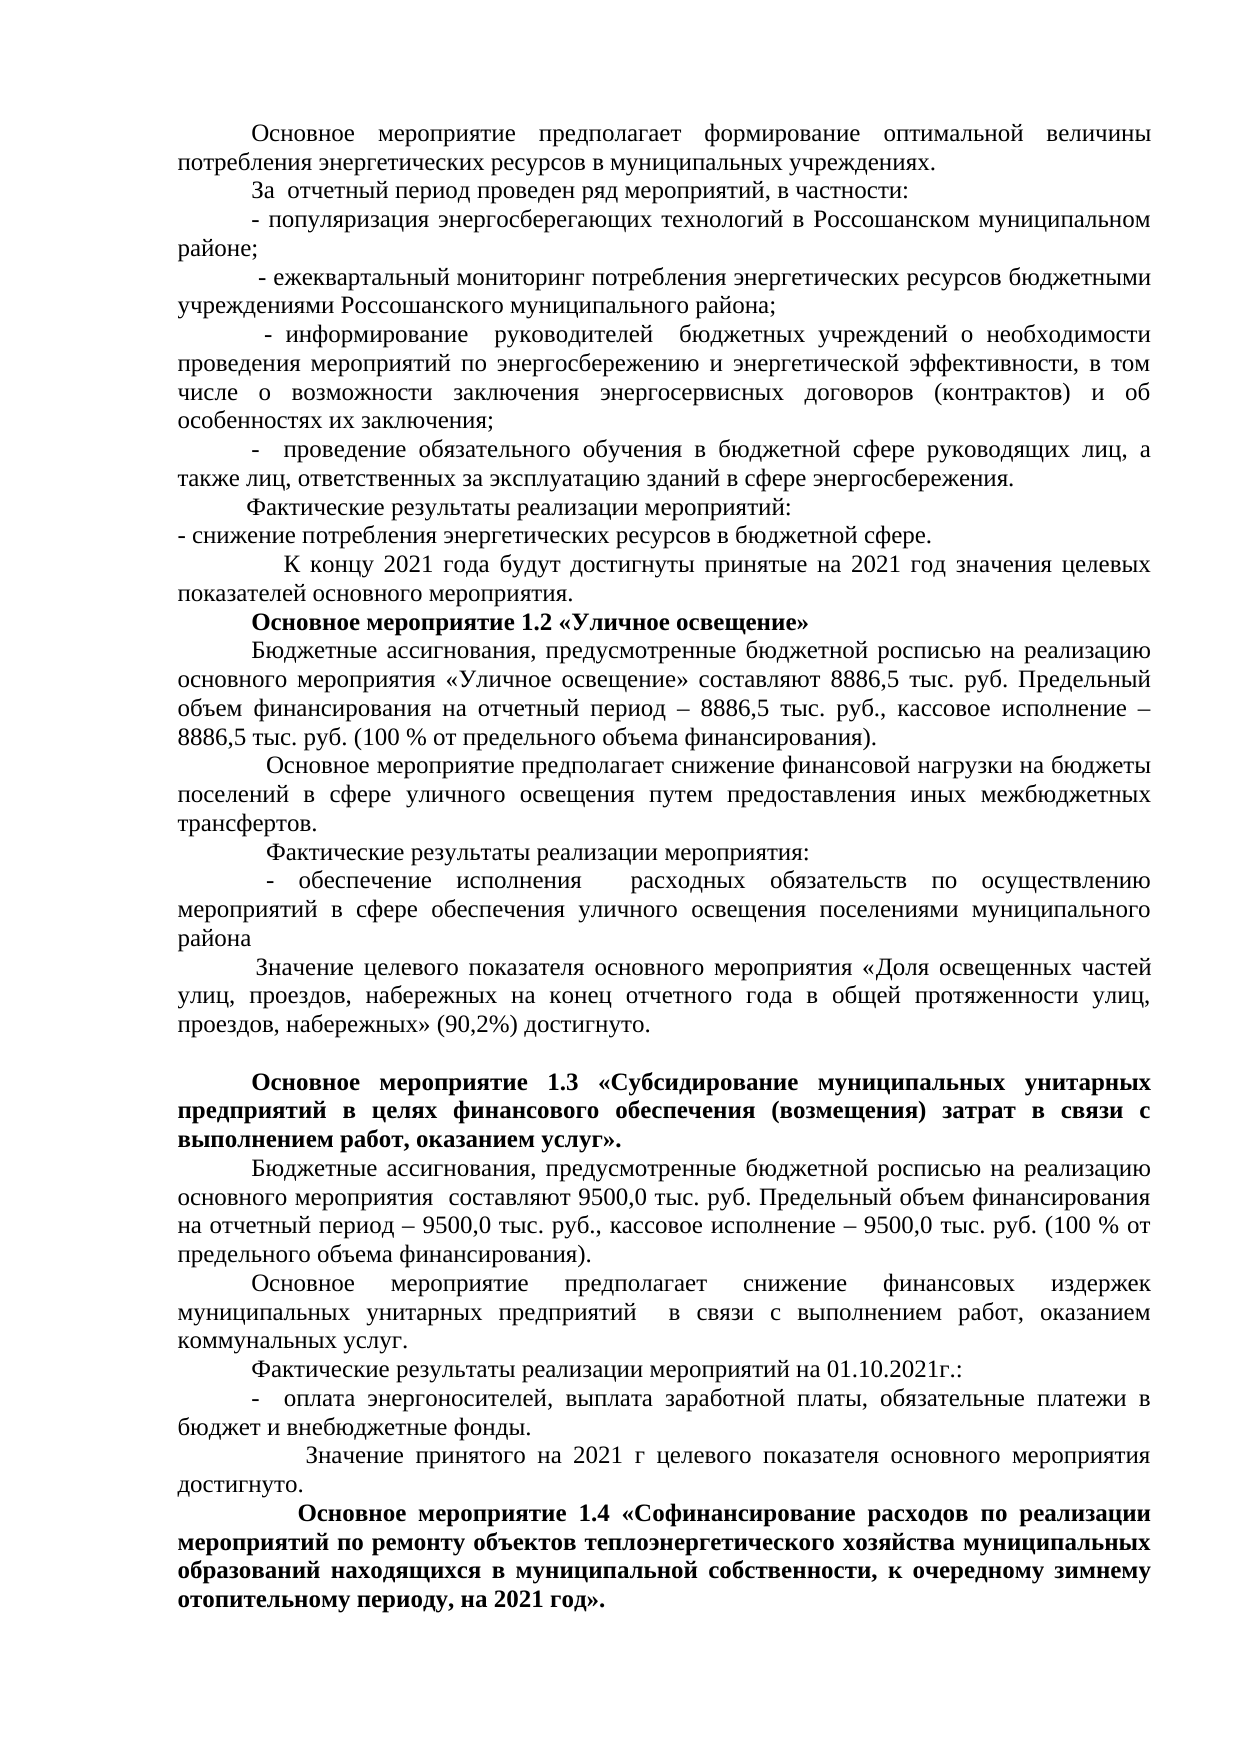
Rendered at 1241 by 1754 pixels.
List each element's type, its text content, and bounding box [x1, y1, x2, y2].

text Фактические результаты реализации мероприятия: [177, 837, 1152, 866]
text Значение принятого на 2021 г целевого показателя основного мероприятия достигнуто. [177, 1441, 1152, 1498]
text - ежеквартальный мониторинг потребления энергетических ресурсов бюджетными учреждениями Россошанского муниципального района; [177, 262, 1152, 319]
text Основное мероприятие предполагает формирование оптимальной величины потребления энергетических ресурсов в муниципальных учреждениях. [177, 118, 1152, 176]
text Бюджетные ассигнования, предусмотренные бюджетной росписью на реализацию основного мероприятия составляют 9500,0 тыс. руб. Предельный объем финансирования на отчетный период – 9500,0 тыс. руб., кассовое исполнение – 9500,0 тыс. руб. (100 % от предельного объема финансирования). [177, 1153, 1152, 1268]
text Основное мероприятие предполагает снижение финансовой нагрузки на бюджеты поселений в сфере уличного освещения путем предоставления иных межбюджетных трансфертов. [177, 751, 1152, 837]
text Значение целевого показателя основного мероприятия «Доля освещенных частей улиц, проездов, набережных на конец отчетного года в общей протяженности улиц, проездов, набережных» (90,2%) достигнуто. [177, 952, 1152, 1038]
text К концу 2021 года будут достигнуты принятые на 2021 год значения целевых показателей основного мероприятия. [177, 549, 1152, 607]
text - проведение обязательного обучения в бюджетной сфере руководящих лиц, а также лиц, ответственных за эксплуатацию зданий в сфере энергосбережения. [177, 434, 1152, 492]
text Фактические результаты реализации мероприятий: [177, 492, 1152, 521]
text Бюджетные ассигнования, предусмотренные бюджетной росписью на реализацию основного мероприятия «Уличное освещение» составляют 8886,5 тыс. руб. Предельный объем финансирования на отчетный период – 8886,5 тыс. руб., кассовое исполнение – 8886,5 тыс. руб. (100 % от предельного объема финансирования). [177, 636, 1152, 751]
text - популяризация энергосберегающих технологий в Россошанском муниципальном районе; [177, 204, 1152, 262]
text - информирование руководителей бюджетных учреждений о необходимости проведения мероприятий по энергосбережению и энергетической эффективности, в том числе о возможности заключения энергосервисных договоров (контрактов) и об особенностях их заключения; [177, 319, 1152, 434]
text Фактические результаты реализации мероприятий на 01.10.2021г.: [177, 1354, 1152, 1383]
text Основное мероприятие 1.2 «Уличное освещение» [177, 607, 571, 636]
text - обеспечение исполнения расходных обязательств по осуществлению мероприятий в сфере обеспечения уличного освещения поселениями муниципального района [177, 866, 1152, 952]
text Основное мероприятие 1.4 «Софинансирование расходов по реализации мероприятий по ремонту объектов теплоэнергетического хозяйства муниципальных образований находящихся в муниципальной собственности, к очередному зимнему отопительному периоду, на 2021 год». [177, 1498, 1152, 1613]
text Основное мероприятие 1.3 «Субсидирование муниципальных унитарных предприятий в целях финансового обеспечения (возмещения) затрат в связи с выполнением работ, оказанием услуг». [177, 1067, 1152, 1153]
text Основное мероприятие 1.2 «Уличное освещение» [796, 607, 1152, 636]
text - оплата энергоносителей, выплата заработной платы, обязательные платежи в бюджет и внебюджетные фонды. [177, 1383, 1152, 1441]
text - снижение потребления энергетических ресурсов в бюджетной сфере. [177, 521, 1152, 549]
text Основное мероприятие предполагает снижение финансовых издержек муниципальных унитарных предприятий в связи с выполнением работ, оказанием коммунальных услуг. [177, 1268, 1152, 1354]
text За отчетный период проведен ряд мероприятий, в частности: [177, 176, 1152, 204]
